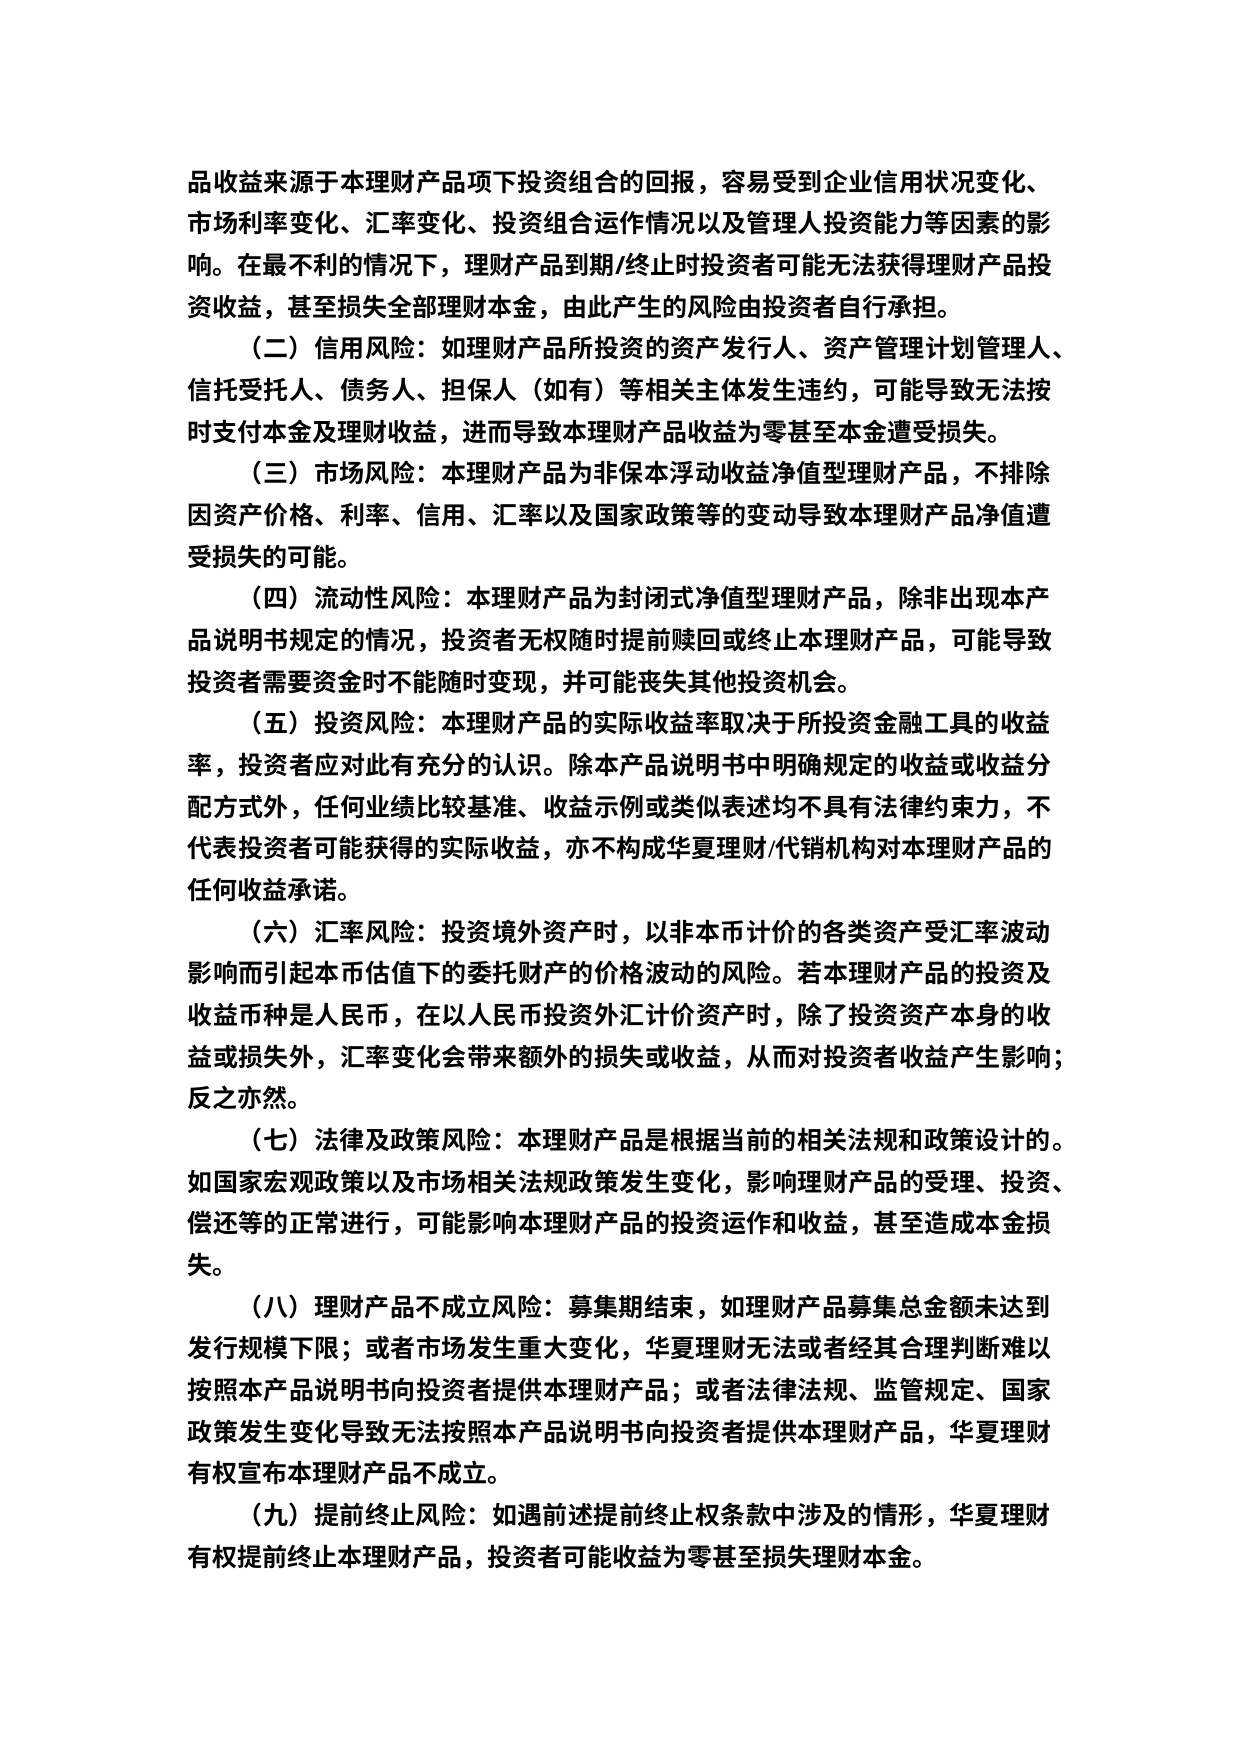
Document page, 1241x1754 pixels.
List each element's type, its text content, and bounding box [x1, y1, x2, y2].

text （三）市场风险：本理财产品为非保本浮动收益净值型理财产品，不排除因资产价格、利率、信用、汇率以及国家政策等的变动导致本理财产品净值遭受损失的可能。 [187, 454, 1053, 573]
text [187, 162, 1053, 323]
text （七）法律及政策风险：本理财产品是根据当前的相关法规和政策设计的。如国家宏观政策以及市场相关法规政策发生变化，影响理财产品的受理、投资、偿还等的正常进行，可能影响本理财产品的投资运作和收益，甚至造成本金损失。 [187, 1120, 1053, 1282]
text （六）汇率风险：投资境外资产时，以非本币计价的各类资产受汇率波动影响而引起本币估值下的委托财产的价格波动的风险。若本理财产品的投资及收益币种是人民币，在以人民币投资外汇计价资产时，除了投资资产本身的收益或损失外，汇率变化会带来额外的损失或收益，从而对投资者收益产生影响；反之亦然。 [187, 912, 1053, 1115]
text （九）提前终止风险：如遇前述提前终止权条款中涉及的情形，华夏理财有权提前终止本理财产品，投资者可能收益为零甚至损失理财本金。 [187, 1495, 1053, 1573]
text （四）流动性风险：本理财产品为封闭式净值型理财产品，除非出现本产品说明书规定的情况，投资者无权随时提前赎回或终止本理财产品，可能导致投资者需要资金时不能随时变现，并可能丧失其他投资机会。 [187, 579, 1053, 698]
text （二）信用风险：如理财产品所投资的资产发行人、资产管理计划管理人、信托受托人、债务人、担保人（如有）等相关主体发生违约，可能导致无法按时支付本金及理财收益，进而导致本理财产品收益为零甚至本金遭受损失。 [187, 329, 1053, 448]
text （八）理财产品不成立风险：募集期结束，如理财产品募集总金额未达到发行规模下限；或者市场发生重大变化，华夏理财无法或者经其合理判断难以按照本产品说明书向投资者提供本理财产品；或者法律法规、监管规定、国家政策发生变化导致无法按照本产品说明书向投资者提供本理财产品，华夏理财有权宣布本理财产品不成立。 [187, 1287, 1053, 1490]
text （五）投资风险：本理财产品的实际收益率取决于所投资金融工具的收益率，投资者应对此有充分的认识。除本产品说明书中明确规定的收益或收益分配方式外，任何业绩比较基准、收益示例或类似表述均不具有法律约束力，不代表投资者可能获得的实际收益，亦不构成华夏理财/代销机构对本理财产品的任何收益承诺。 [187, 704, 1053, 907]
